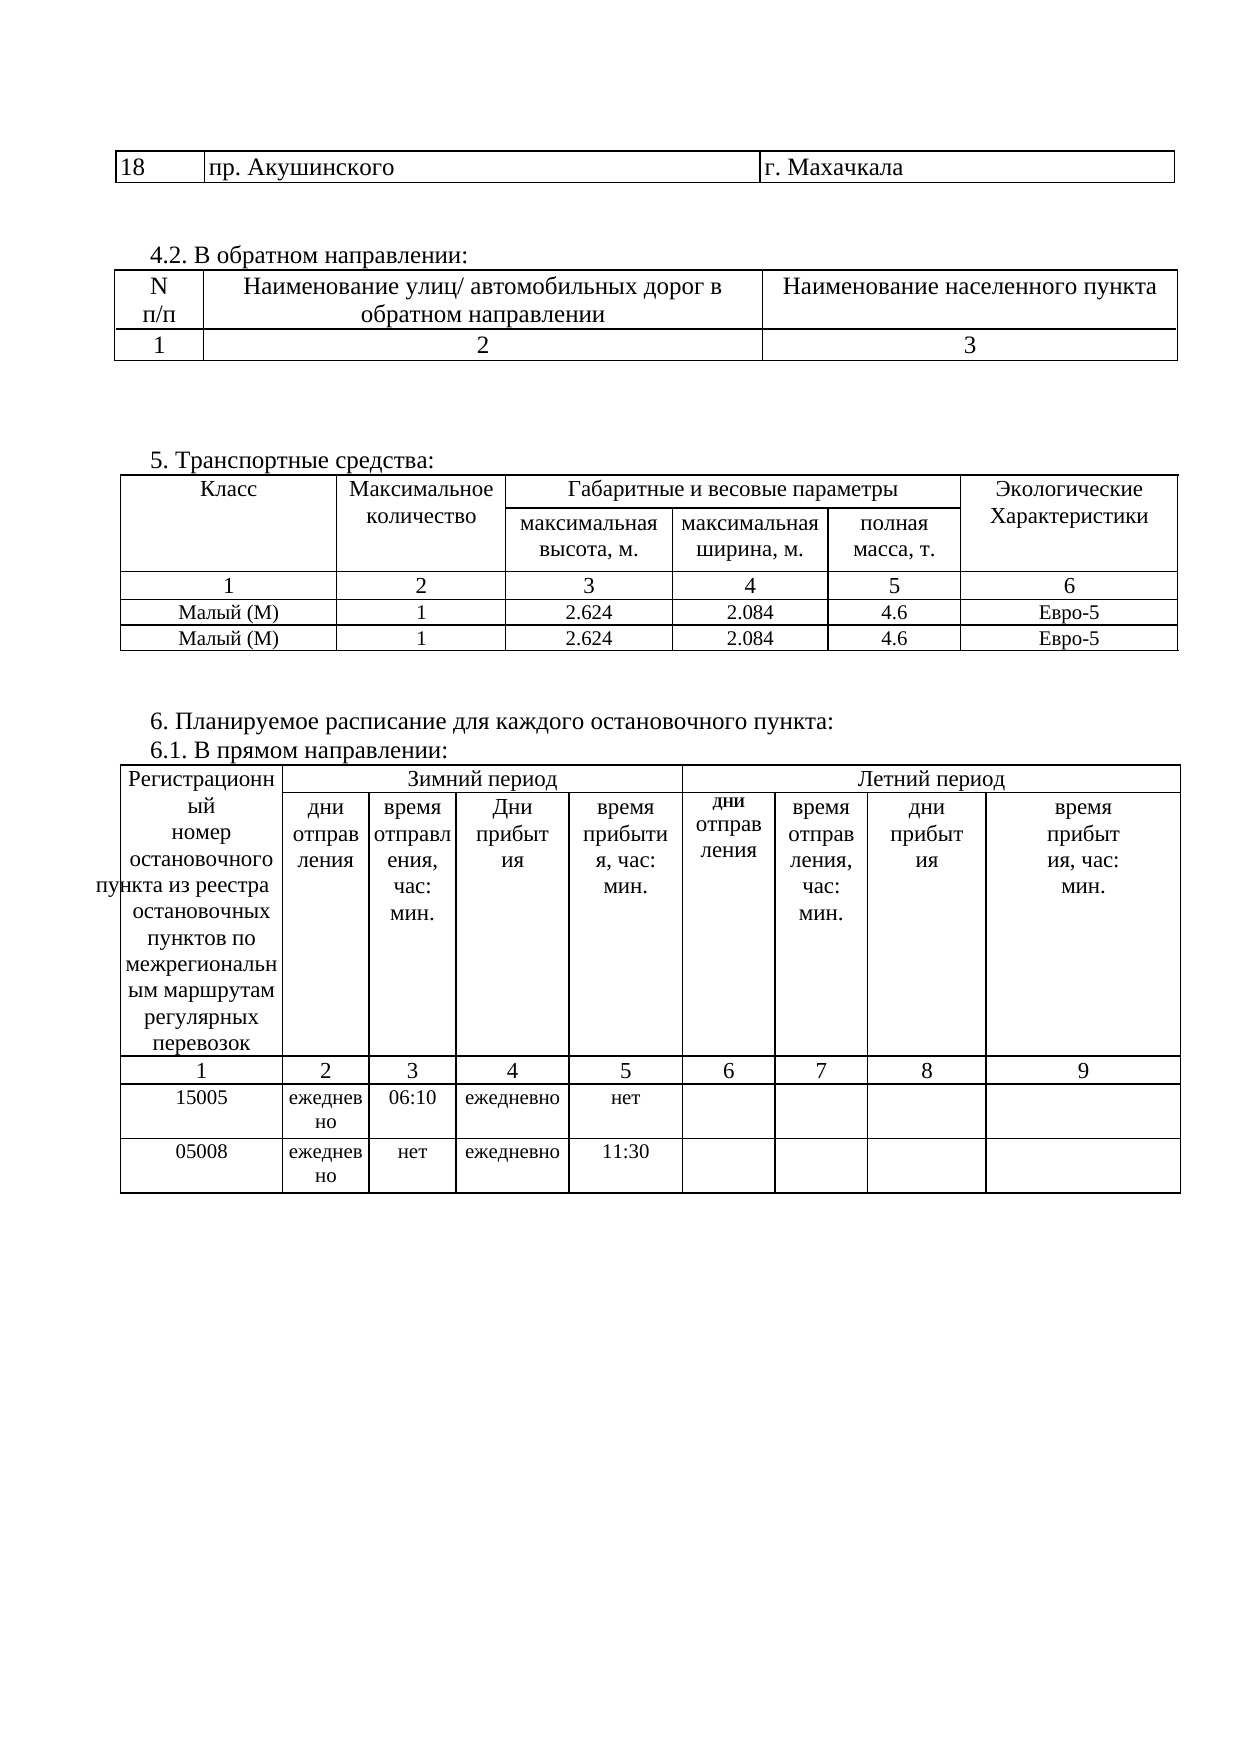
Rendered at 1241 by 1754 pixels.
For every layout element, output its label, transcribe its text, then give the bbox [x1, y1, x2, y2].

table_cell время прибыти я, час: мин. [570, 793, 682, 1055]
table_cell 2 [337, 572, 505, 598]
table_cell время отправл ения, час: мин. [370, 793, 455, 1055]
table_header Зимний период [283, 766, 682, 792]
text 4.2. В обратном направлении: [150, 241, 1090, 269]
table_cell [776, 1085, 867, 1138]
table_cell 4 [673, 572, 827, 598]
table_cell 15005 [121, 1085, 282, 1138]
table_cell ежедневно [283, 1139, 368, 1192]
table_cell дни прибыт ия [868, 793, 985, 1055]
table_cell 5 [829, 572, 960, 598]
text 6.1. В прямом направлении: [150, 735, 1090, 764]
table_cell время отправ ления, час: мин. [776, 793, 867, 1055]
table_cell 6 [683, 1057, 774, 1083]
table_cell нет [370, 1139, 455, 1192]
table_cell максимальная ширина, м. [673, 509, 827, 571]
table_cell 18 [117, 152, 204, 181]
table_cell 1 [337, 626, 505, 650]
table_cell 9 [987, 1057, 1180, 1083]
table_cell ежедневно [457, 1085, 568, 1138]
table_cell 3 [763, 328, 1177, 360]
table_cell г. Махачкала [761, 152, 1174, 181]
table_cell 8 [868, 1057, 985, 1083]
table_cell 11:30 [570, 1139, 682, 1192]
table_cell Малый (М) [121, 626, 336, 650]
table_cell ежедневно [457, 1139, 568, 1192]
table_cell 2.624 [506, 626, 672, 650]
table_cell время прибыт ия, час: мин. [987, 793, 1180, 1055]
table_header Экологические Характеристики [961, 476, 1177, 571]
table_cell дни отправ ления [283, 793, 368, 1055]
table_cell [683, 1085, 774, 1138]
table_cell 2 [204, 330, 762, 360]
table_cell максимальная высота, м. [506, 509, 672, 571]
table_cell Евро-5 [961, 600, 1177, 624]
table_cell [987, 1085, 1180, 1138]
table_cell [868, 1139, 985, 1192]
table_cell 2.624 [506, 600, 672, 624]
table_cell [987, 1139, 1180, 1192]
table_cell полная масса, т. [829, 509, 960, 571]
table_cell [776, 1139, 867, 1192]
table_cell 05008 [121, 1139, 282, 1192]
table_cell Малый (М) [121, 600, 336, 624]
table_cell 7 [776, 1057, 867, 1083]
text 6. Планируемое расписание для каждого остановочного пункта: [150, 706, 1090, 735]
table_cell нет [570, 1085, 682, 1138]
table_cell 4 [457, 1057, 568, 1083]
text 5. Транспортные средства: [150, 445, 1090, 474]
table_cell 06:10 [370, 1085, 455, 1138]
table_header Наименование улиц/ автомобильных дорог в обратном направлении [204, 271, 762, 328]
table_header Летний период [683, 766, 1180, 792]
table_cell 1 [337, 600, 505, 624]
table_cell 1 [121, 572, 336, 598]
table_header Максимальное количество [337, 476, 505, 571]
table_cell 2.084 [673, 600, 827, 624]
table_cell [868, 1085, 985, 1138]
table_cell 6 [961, 572, 1177, 598]
table_header Регистрационный номер остановочного пункта из реестра остановочных пунктов по межрегиональным маршрутам регулярных перевозок [121, 766, 282, 1055]
table_cell Евро-5 [961, 626, 1177, 650]
table_cell 5 [570, 1057, 682, 1083]
table_cell ДНИ отправ ления [683, 793, 774, 1055]
table_cell Дни прибыт ия [457, 793, 568, 1055]
table_header Класс [121, 476, 336, 571]
table_header Габаритные и весовые параметры [506, 476, 960, 507]
table_cell 4.6 [829, 626, 960, 650]
table_header N п/п [115, 271, 203, 328]
table_cell 4.6 [829, 600, 960, 624]
table_cell [683, 1139, 774, 1192]
table_cell 2.084 [673, 626, 827, 650]
table_cell 1 [115, 329, 203, 360]
table_cell 1 [121, 1057, 282, 1083]
table_cell 2 [283, 1057, 368, 1083]
table_header Наименование населенного пункта [763, 271, 1177, 328]
table_cell 3 [506, 572, 672, 598]
table_cell ежедневно [283, 1085, 368, 1138]
table_cell пр. Акушинского [205, 152, 759, 181]
table_cell 3 [370, 1057, 455, 1083]
